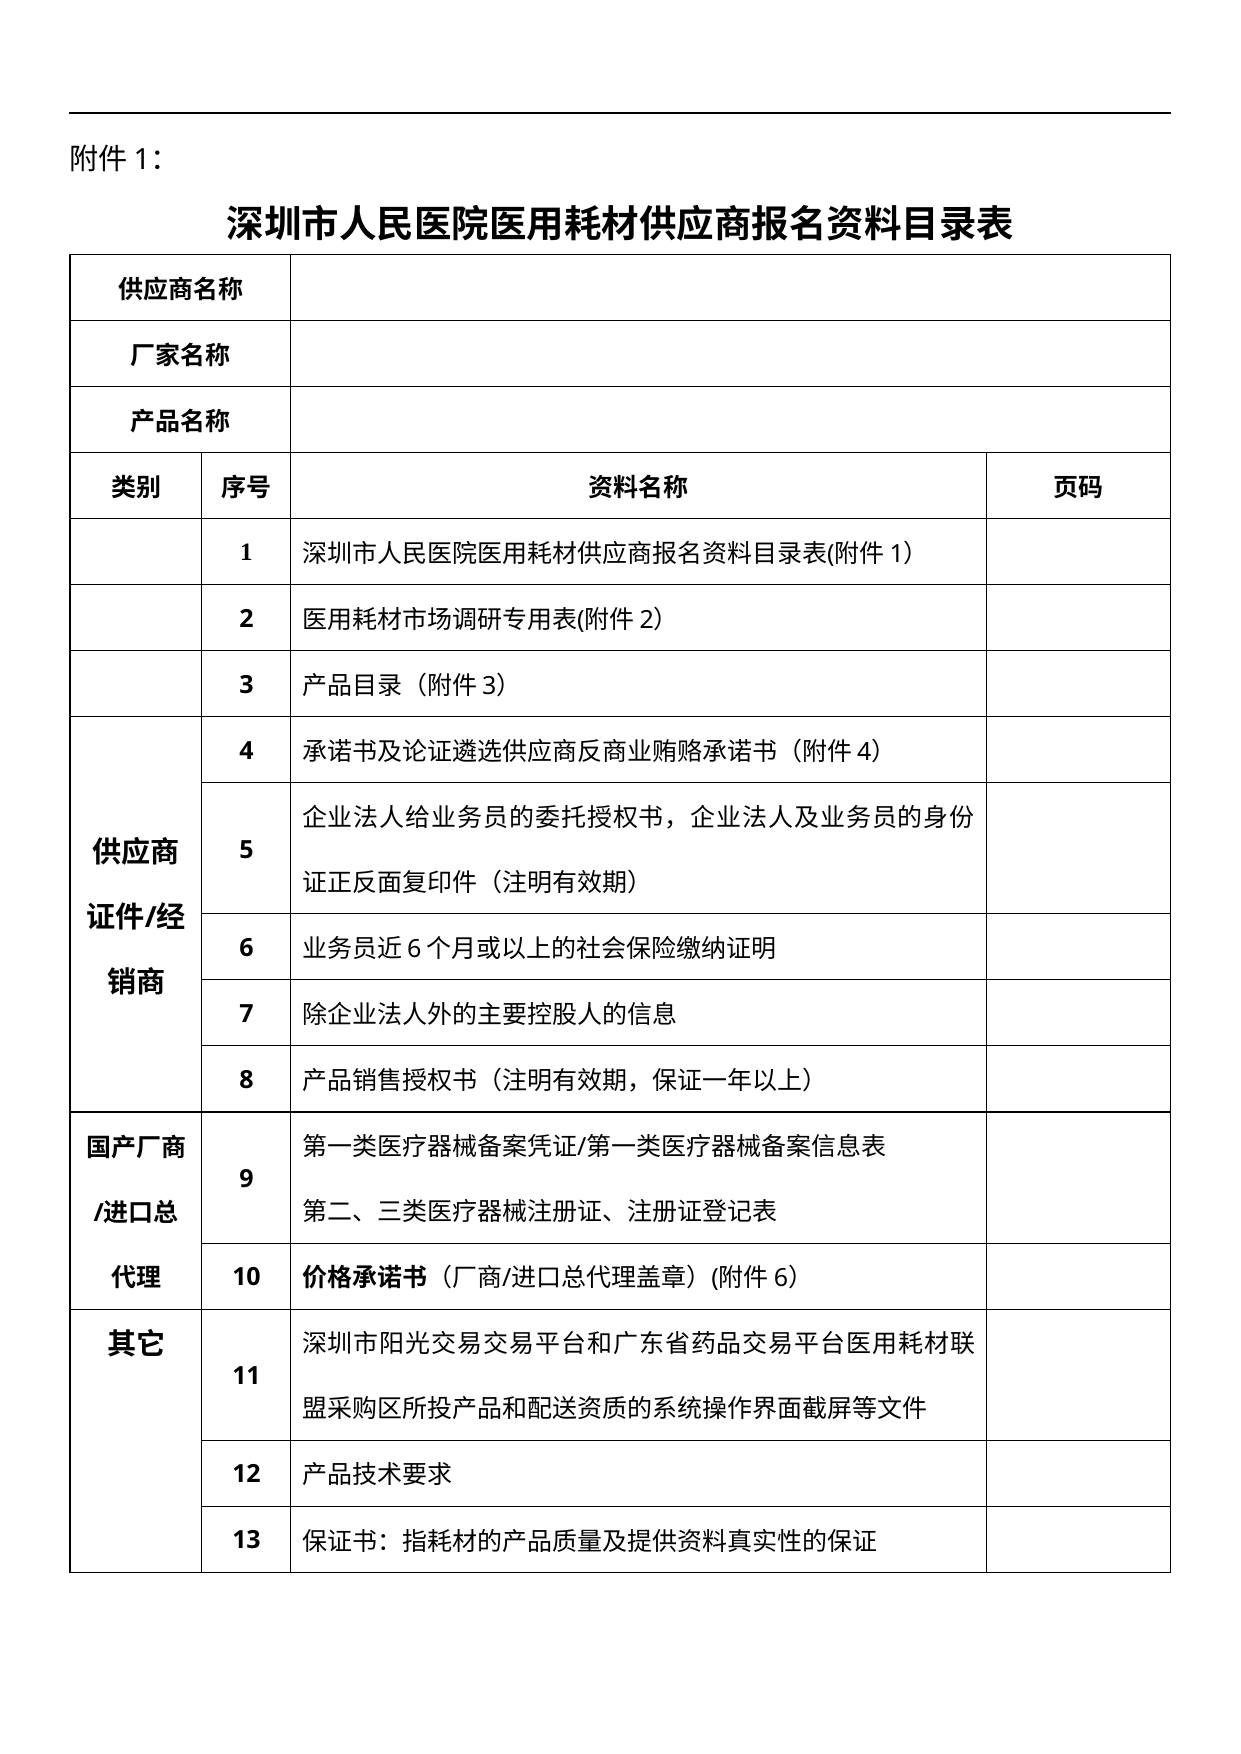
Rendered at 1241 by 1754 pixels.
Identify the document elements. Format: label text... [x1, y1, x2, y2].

table_header 供应商名称 [71, 255, 290, 320]
table_cell 产品销售授权书（注明有效期，保证一年以上） [291, 1046, 986, 1111]
table_cell 1 [202, 519, 290, 584]
table_cell [71, 519, 201, 584]
table_cell [71, 651, 201, 716]
table_cell 产品目录（附件3） [291, 651, 986, 716]
table_cell 资料名称 [291, 453, 986, 518]
table_cell 产品名称 [71, 387, 290, 452]
table_cell [987, 980, 1170, 1045]
table_cell 13 [202, 1507, 290, 1572]
table_cell 业务员近6个月或以上的社会保险缴纳证明 [291, 914, 986, 979]
table_cell 深圳市人民医院医用耗材供应商报名资料目录表(附件1） [291, 519, 986, 584]
table_cell 价格承诺书（厂商/进口总代理盖章）(附件6） [291, 1244, 986, 1308]
table_header [291, 255, 1170, 320]
table_cell 供应商证件/经销商 [71, 717, 201, 1111]
table_cell 国产厂商/进口总代理 [71, 1113, 201, 1308]
table_cell [987, 783, 1170, 913]
table_cell 2 [202, 585, 290, 650]
table_cell [987, 717, 1170, 782]
table_cell 10 [202, 1244, 290, 1308]
table_cell 产品技术要求 [291, 1441, 986, 1506]
table_cell 3 [202, 651, 290, 716]
table_cell 深圳市阳光交易交易平台和广东省药品交易平台医用耗材联盟采购区所投产品和配送资质的系统操作界面截屏等文件 [291, 1310, 986, 1439]
table_cell 厂家名称 [71, 321, 290, 386]
table_cell [987, 1507, 1170, 1572]
table_cell 其它 [71, 1310, 201, 1572]
table_cell 8 [202, 1046, 290, 1111]
table_cell 医用耗材市场调研专用表(附件2） [291, 585, 986, 650]
table_cell [987, 585, 1170, 650]
table_cell 除企业法人外的主要控股人的信息 [291, 980, 986, 1045]
table_cell [987, 914, 1170, 979]
table_cell [987, 1441, 1170, 1506]
text 附件1： [69, 124, 1171, 189]
table_cell [987, 1046, 1170, 1111]
table_cell [987, 1113, 1170, 1242]
table_cell 保证书：指耗材的产品质量及提供资料真实性的保证 [291, 1507, 986, 1572]
table_cell 11 [202, 1310, 290, 1439]
table_cell 序号 [202, 453, 290, 518]
text 深圳市人民医院医用耗材供应商报名资料目录表 [69, 189, 1171, 254]
table_cell 7 [202, 980, 290, 1045]
table_cell 第一类医疗器械备案凭证/第一类医疗器械备案信息表 第二、三类医疗器械注册证、注册证登记表 [291, 1113, 986, 1242]
table_cell [987, 519, 1170, 584]
table_cell 5 [202, 783, 290, 913]
table_cell 类别 [71, 453, 201, 518]
table_cell [987, 1244, 1170, 1308]
table_cell 企业法人给业务员的委托授权书，企业法人及业务员的身份证正反面复印件（注明有效期） [291, 783, 986, 913]
table_cell [987, 651, 1170, 716]
table_cell [987, 1310, 1170, 1439]
table_cell 12 [202, 1441, 290, 1506]
table_cell [71, 585, 201, 650]
table_cell 9 [202, 1113, 290, 1242]
table_cell [291, 321, 1170, 386]
table_cell [291, 387, 1170, 452]
table_cell 页码 [987, 453, 1170, 518]
table_cell 4 [202, 717, 290, 782]
table_cell 6 [202, 914, 290, 979]
table_cell 承诺书及论证遴选供应商反商业贿赂承诺书（附件4） [291, 717, 986, 782]
